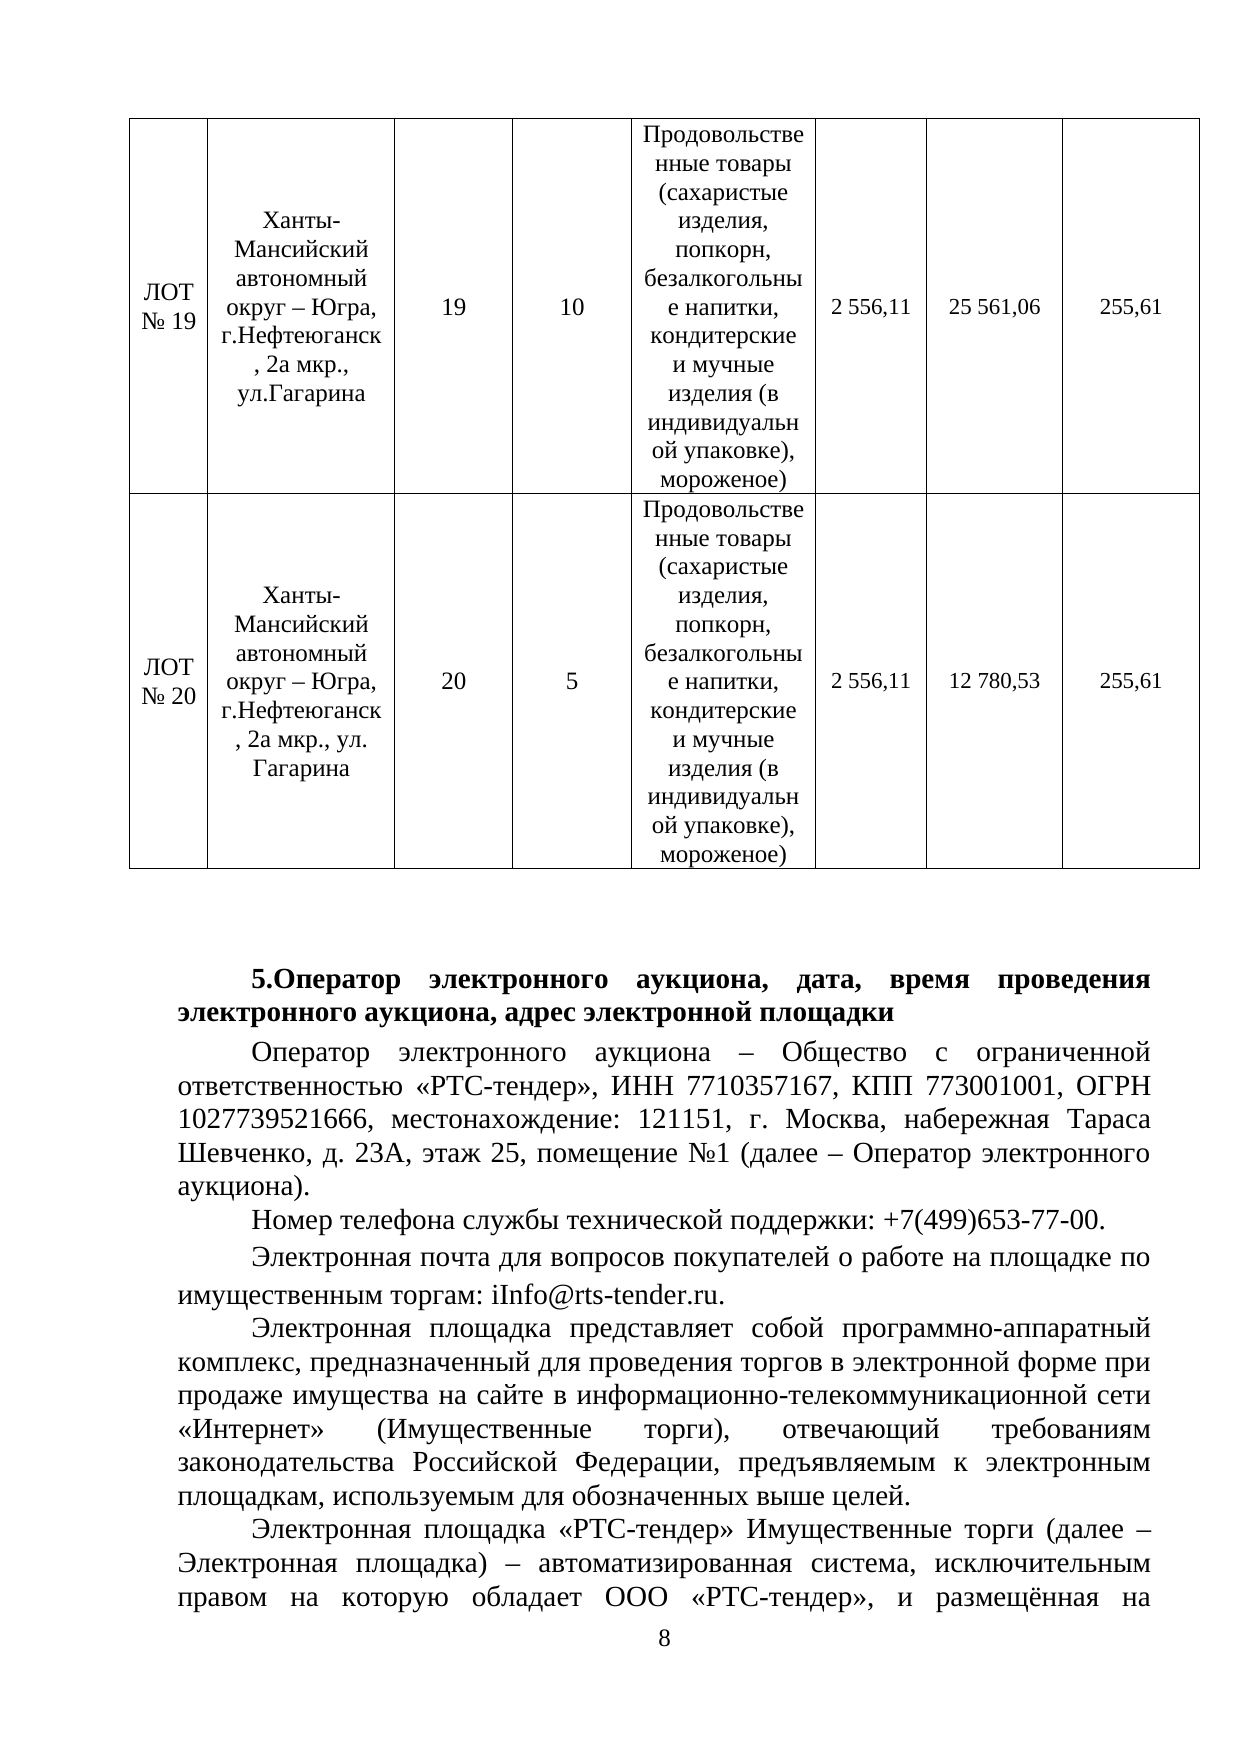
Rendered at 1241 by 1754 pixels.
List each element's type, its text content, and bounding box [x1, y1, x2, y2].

table_cell 20 [395, 494, 512, 868]
table_cell ЛОТ № 20 [130, 494, 207, 868]
table_cell 2 556,11 [816, 119, 926, 493]
table_cell 12 780,53 [927, 494, 1062, 868]
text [177, 1512, 1152, 1612]
subtitle 5.Оператор электронного аукциона, дата, время проведения электронного аукциона, адрес электронной площадки [177, 961, 1152, 1028]
text Электронная площадка представляет собой программно-аппаратный комплекс, предназначенный для проведения торгов в электронной форме при продаже имущества на сайте в информационно-телекоммуникационной сети «Интернет» (Имущественные торги), отвечающий требованиям законодательства Российской Федерации, предъявляемым к электронным площадкам, используемым для обозначенных выше целей. [177, 1310, 1152, 1512]
table_cell 2 556,11 [816, 494, 926, 868]
table_cell 19 [395, 119, 512, 493]
text Электронная почта для вопросов покупателей о работе на площадке по имущественным торгам: iInfo@rts-tender.ru. [177, 1235, 1152, 1310]
table_cell Ханты-Мансийский автономный округ – Югра, г.Нефтеюганск, 2а мкр., ул.Гагарина [208, 119, 394, 493]
table_cell 5 [513, 494, 631, 868]
table_cell Продовольственные товары (сахаристые изделия, попкорн, безалкогольные напитки, кондитерские и мучные изделия (в индивидуальной упаковке), мороженое) [632, 119, 815, 493]
table_cell 25 561,06 [927, 119, 1062, 493]
table_cell 10 [513, 119, 631, 493]
table_cell 255,61 [1063, 119, 1199, 493]
text Номер телефона службы технической поддержки: +7(499)653-77-00. [177, 1202, 1152, 1235]
table_cell Продовольственные товары (сахаристые изделия, попкорн, безалкогольные напитки, кондитерские и мучные изделия (в индивидуальной упаковке), мороженое) [632, 494, 815, 868]
table_cell Ханты-Мансийский автономный округ – Югра, г.Нефтеюганск, 2а мкр., ул. Гагарина [208, 494, 394, 868]
text Оператор электронного аукциона – Общество с ограниченной ответственностью «РТС-тендер», ИНН 7710357167, КПП 773001001, ОГРН 1027739521666, местонахождение: 121151, г. Москва, набережная Тараса Шевченко, д. 23А, этаж 25, помещение №1 (далее – Оператор электронного аукциона). [177, 1034, 1152, 1202]
table_cell ЛОТ № 19 [130, 119, 207, 493]
table_cell 255,61 [1063, 494, 1199, 868]
